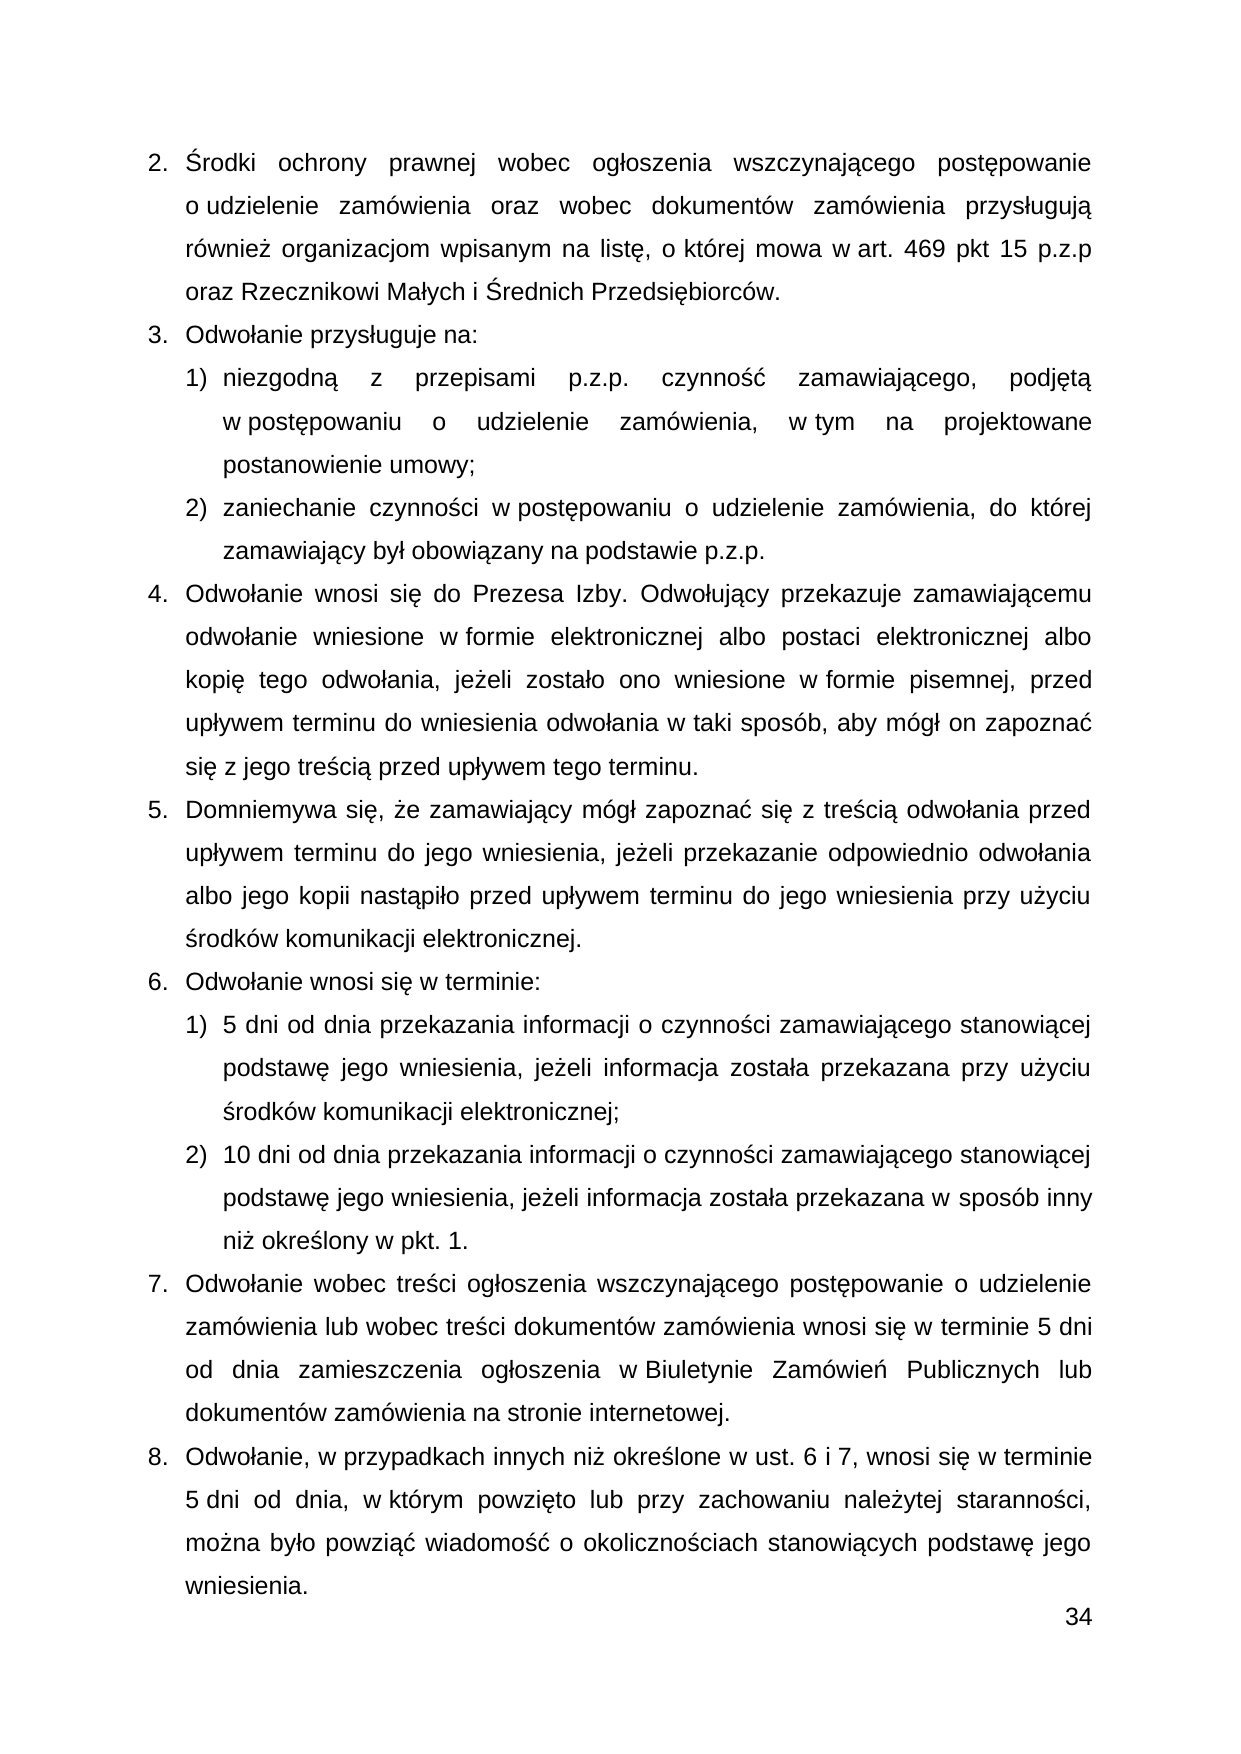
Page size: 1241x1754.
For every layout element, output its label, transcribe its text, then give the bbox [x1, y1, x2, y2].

list 10 dni od dnia przekazania informacji o czynności zamawiającego stanowiącej podstawę jego wniesienia, jeżeli informacja została przekazana w sposób inny niż określony w pkt. 1. [185, 1139, 1092, 1254]
list Środki ochrony prawnej wobec ogłoszenia wszczynającego postępowanie o udzielenie zamówienia oraz wobec dokumentów zamówienia przysługują również organizacjom wpisanym na listę, o której mowa w art. 469 pkt 15 p.z.p oraz Rzecznikowi Małych i Średnich Przedsiębiorców. [148, 148, 1092, 306]
list Domniemywa się, że zamawiający mógł zapoznać się z treścią odwołania przed upływem terminu do jego wniesienia, jeżeli przekazanie odpowiednio odwołania albo jego kopii nastąpiło przed upływem terminu do jego wniesienia przy użyciu środków komunikacji elektronicznej. [148, 794, 1092, 953]
list Odwołanie przysługuje na: [148, 320, 1092, 349]
list zaniechanie czynności w postępowaniu o udzielenie zamówienia, do której zamawiający był obowiązany na podstawie p.z.p. [185, 493, 1092, 564]
list Odwołanie wnosi się w terminie: [148, 967, 1092, 996]
list 5 dni od dnia przekazania informacji o czynności zamawiającego stanowiącej podstawę jego wniesienia, jeżeli informacja została przekazana przy użyciu środków komunikacji elektronicznej; [185, 1010, 1092, 1125]
list Odwołanie, w przypadkach innych niż określone w ust. 6 i 7, wnosi się w terminie 5 dni od dnia, w którym powzięto lub przy zachowaniu należytej staranności, można było powziąć wiadomość o okolicznościach stanowiących podstawę jego wniesienia. [148, 1441, 1092, 1599]
list niezgodną z przepisami p.z.p. czynność zamawiającego, podjętą w postępowaniu o udzielenie zamówienia, w tym na projektowane postanowienie umowy; [185, 363, 1092, 478]
list Odwołanie wobec treści ogłoszenia wszczynającego postępowanie o udzielenie zamówienia lub wobec treści dokumentów zamówienia wnosi się w terminie 5 dni od dnia zamieszczenia ogłoszenia w Biuletynie Zamówień Publicznych lub dokumentów zamówienia na stronie internetowej. [148, 1269, 1092, 1427]
list Odwołanie wnosi się do Prezesa Izby. Odwołujący przekazuje zamawiającemu odwołanie wniesione w formie elektronicznej albo postaci elektronicznej albo kopię tego odwołania, jeżeli zostało ono wniesione w formie pisemnej, przed upływem terminu do wniesienia odwołania w taki sposób, aby mógł on zapoznać się z jego treścią przed upływem tego terminu. [148, 579, 1092, 780]
